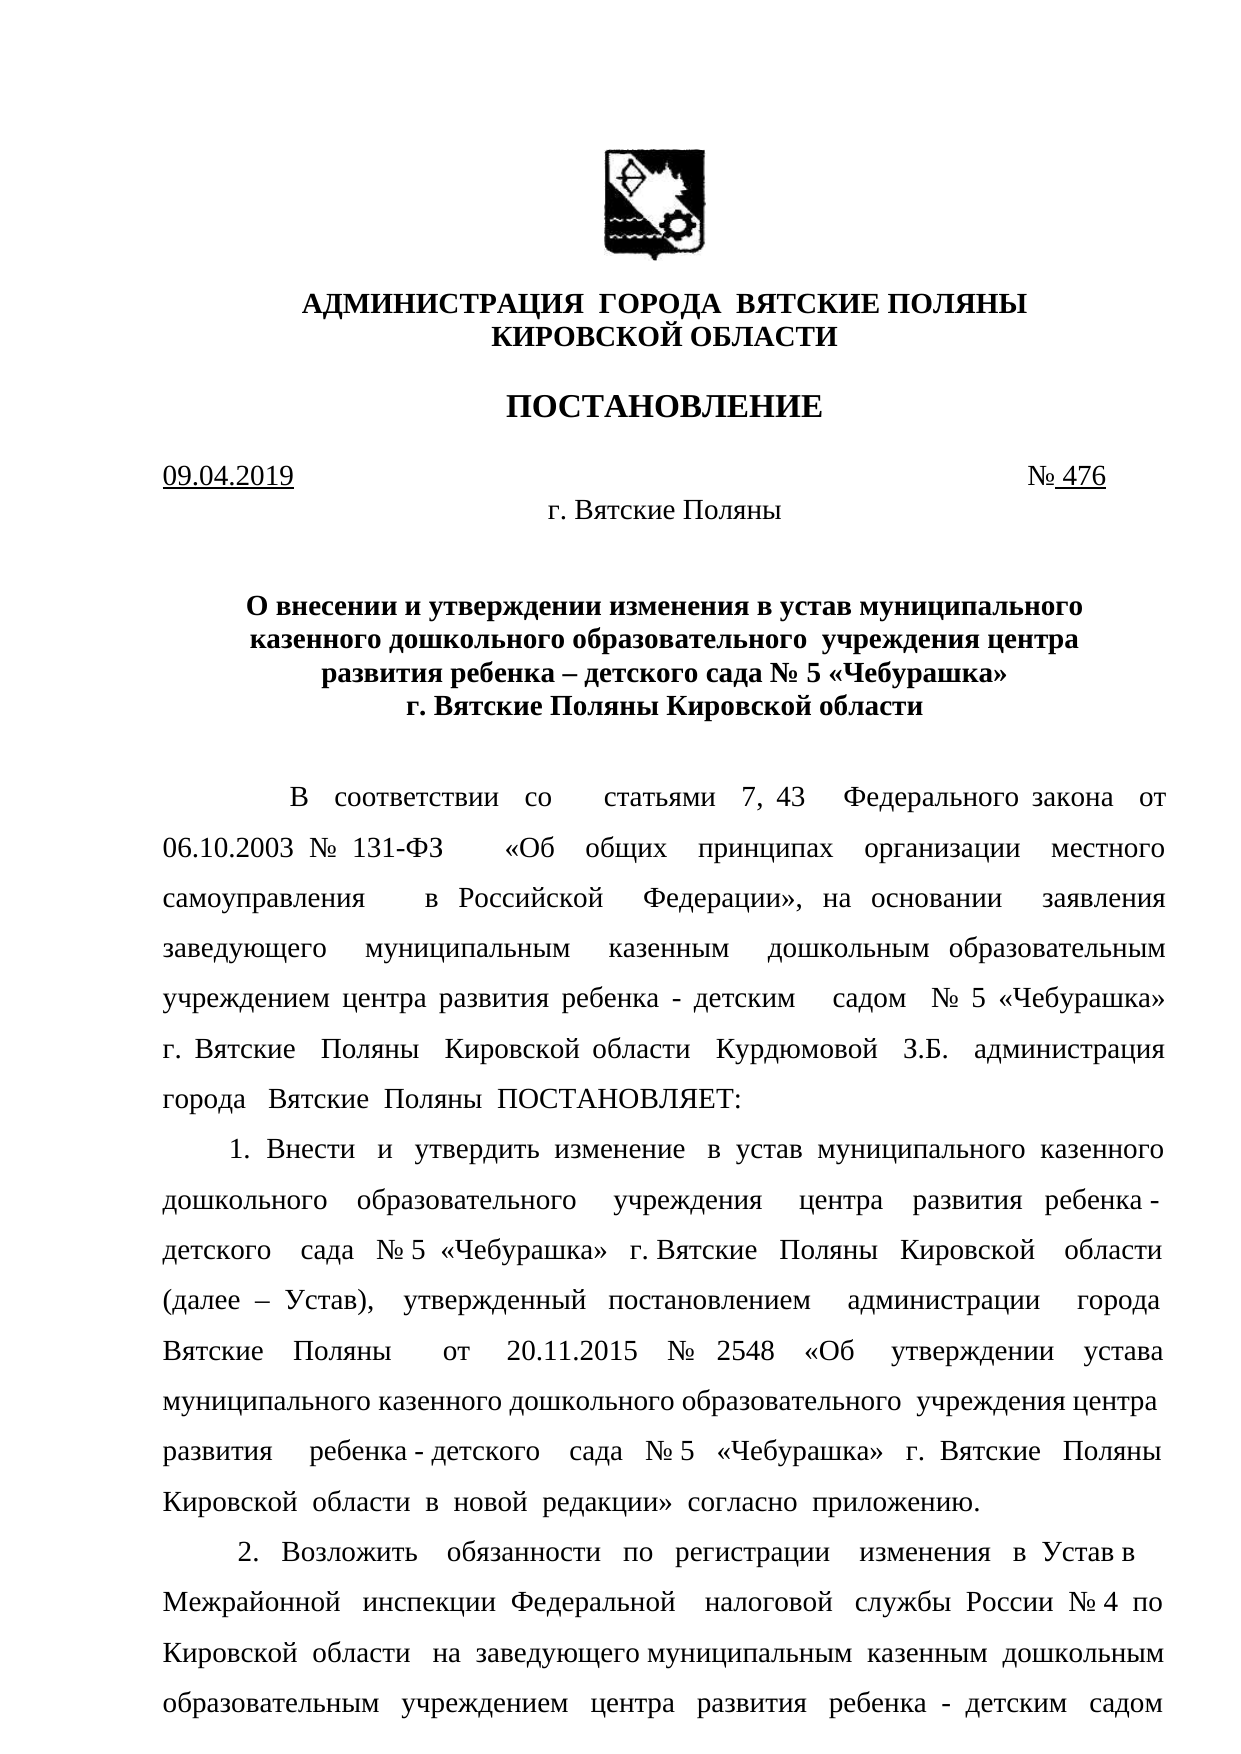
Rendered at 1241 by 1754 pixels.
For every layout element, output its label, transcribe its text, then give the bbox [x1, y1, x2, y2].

text В соответствии со статьями 7, 43 Федерального закона от 06.10.2003 № 131-ФЗ «Об общих принципах организации местного самоуправления в Российской Федерации», на основании заявления заведующего муниципальным казенным дошкольным образовательным учреждением центра развития ребенка - детским садом № 5 «Чебурашка» г. Вятские Поляны Кировской области Курдюмовой З.Б. администрация города Вятские Поляны ПОСТАНОВЛЯЕТ: [162, 779, 1167, 1115]
text КИРОВСКОЙ ОБЛАСТИ [162, 319, 1167, 353]
text Межрайонной инспекции Федеральной налоговой службы России № 4 по Кировской области на заведующего муниципальным казенным дошкольным [162, 1584, 1167, 1668]
text О внесении и утверждении изменения в устав муниципального [162, 588, 1167, 621]
text 09.04.2019 № 476 [162, 458, 1167, 492]
text ПОСТАНОВЛЕНИЕ [162, 386, 1167, 425]
text 2. Возложить обязанности по регистрации изменения в Устав в [237, 1534, 1181, 1568]
text дошкольного образовательного учреждения центра развития ребенка - детского сада № 5 «Чебурашка» г. Вятские Поляны Кировской области (далее – Устав), утвержденный постановлением администрации города Вятские Поляны от 20.11.2015 № 2548 «Об утверждении устава муниципального казенного дошкольного образовательного учреждения центра развития ребенка - детского сада № 5 «Чебурашка» г. Вятские Поляны Кировской области в новой редакции» согласно приложению. [162, 1182, 1167, 1517]
text казенного дошкольного образовательного учреждения центра [162, 621, 1167, 655]
subtitle АДМИНИСТРАЦИЯ ГОРОДА ВЯТСКИЕ ПОЛЯНЫ [162, 286, 1167, 319]
text г. Вятские Поляны Кировской области [162, 688, 1167, 722]
list Внести и утвердить изменение в устав муниципального казенного [227, 1132, 1167, 1165]
text образовательным учреждением центра развития ребенка - детским садом [162, 1685, 1167, 1718]
text развития ребенка – детского сада № 5 «Чебурашка» [162, 655, 1167, 688]
picture [604, 149, 706, 261]
text г. Вятские Поляны [162, 492, 1167, 525]
